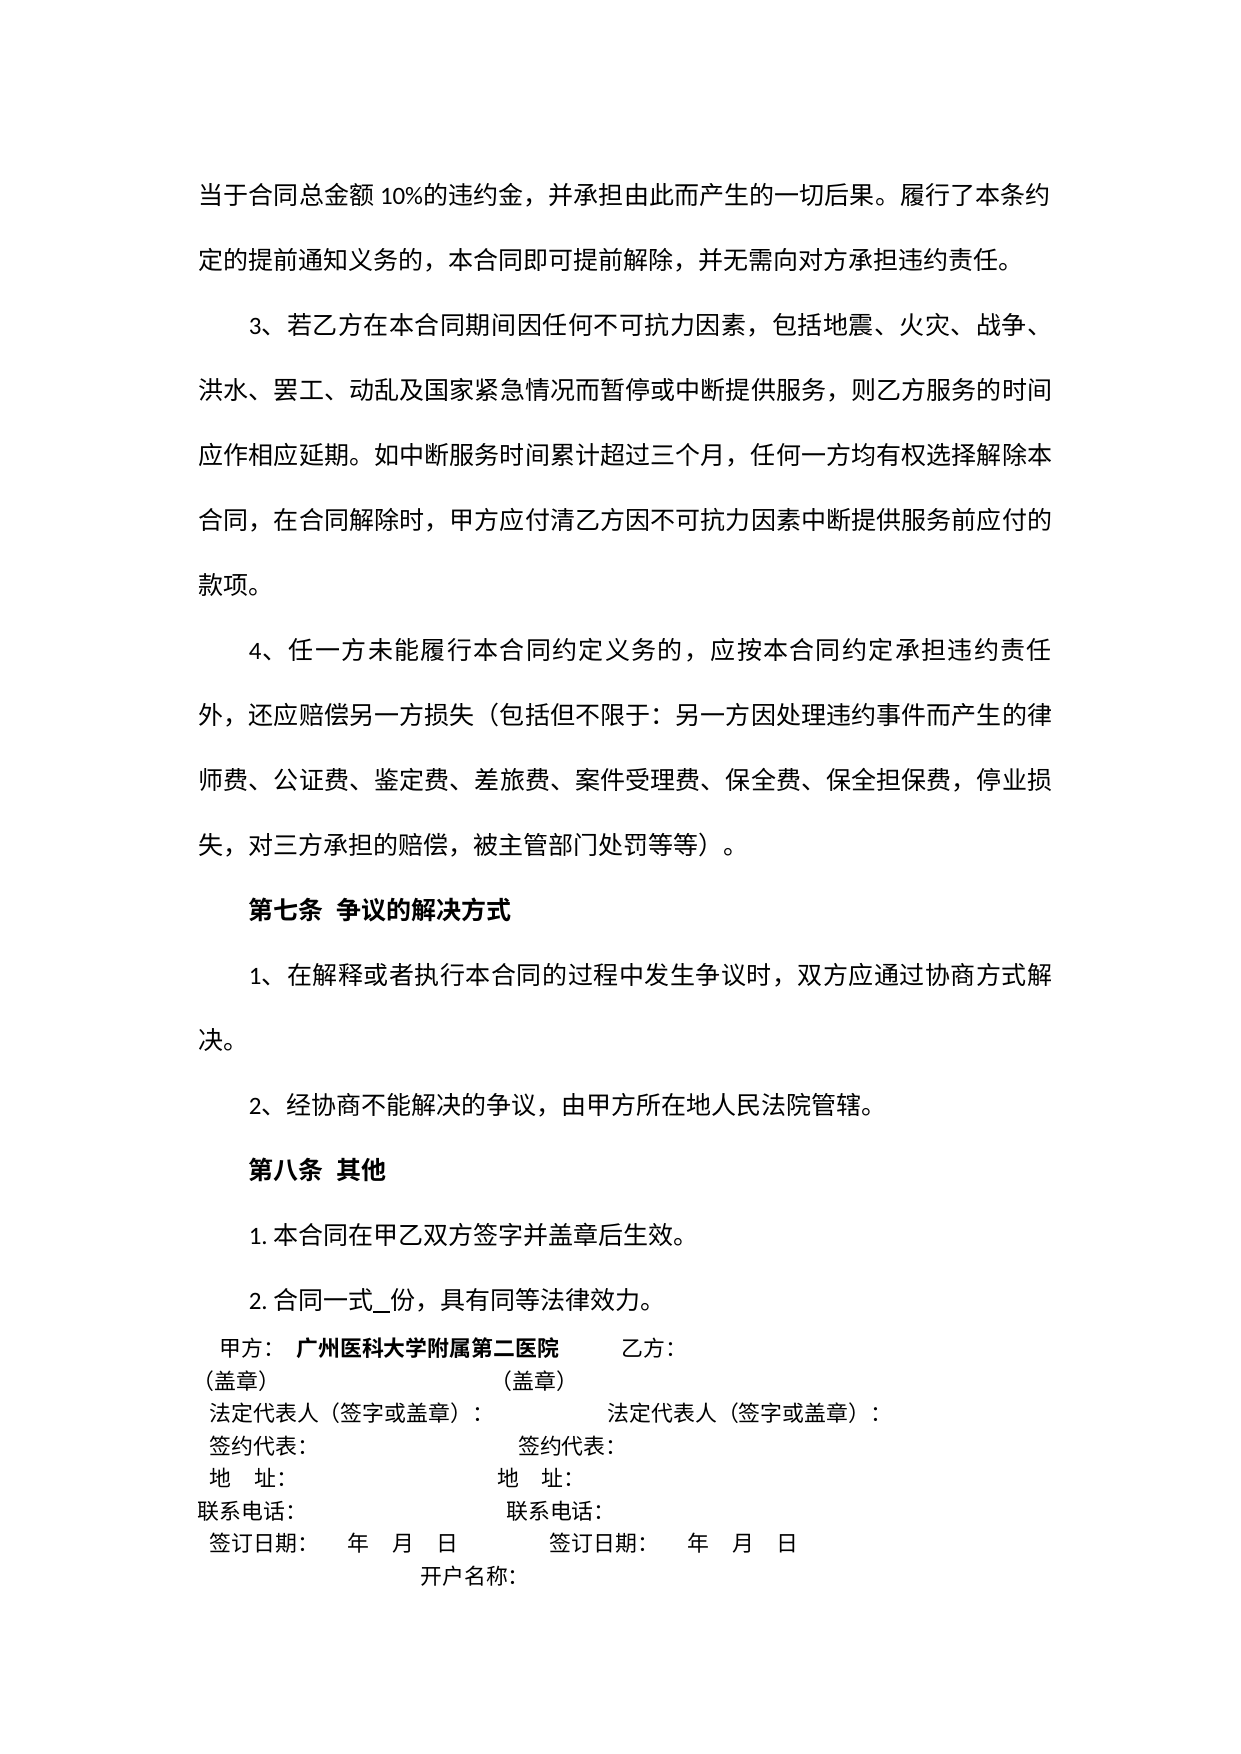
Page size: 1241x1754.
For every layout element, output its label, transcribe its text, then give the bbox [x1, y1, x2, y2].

text 第七条 争议的解决方式 [198, 877, 1053, 942]
text 法定代表人（签字或盖章）： 法定代表人（签字或盖章）： [187, 1397, 1053, 1429]
text 签约代表： 签约代表： [187, 1429, 1053, 1462]
text 第八条 其他 [198, 1137, 1053, 1202]
text 1. 本合同在甲乙双方签字并盖章后生效。 [198, 1202, 1053, 1267]
text 地 址： 地 址： [187, 1462, 1053, 1494]
text 2. 合同一式 份，具有同等法律效力。 [198, 1267, 1053, 1332]
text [198, 162, 1053, 292]
text 甲方： 广州医科大学附属第二医院 乙方： [187, 1332, 1053, 1364]
text 联系电话： 联系电话： [187, 1494, 1053, 1527]
text 签订日期： 年 月 日 签订日期： 年 月 日 [187, 1527, 1051, 1559]
text 2、经协商不能解决的争议，由甲方所在地人民法院管辖。 [198, 1072, 1053, 1137]
text 开户名称： [187, 1559, 1053, 1592]
text （盖章） （盖章） [187, 1364, 1053, 1397]
text 3、若乙方在本合同期间因任何不可抗力因素，包括地震、火灾、战争、洪水、罢工、动乱及国家紧急情况而暂停或中断提供服务，则乙方服务的时间应作相应延期。如中断服务时间累计超过三个月，任何一方均有权选择解除本合同，在合同解除时，甲方应付清乙方因不可抗力因素中断提供服务前应付的款项。 [198, 292, 1053, 617]
text 1、在解释或者执行本合同的过程中发生争议时，双方应通过协商方式解决。 [198, 942, 1053, 1072]
text 4、任一方未能履行本合同约定义务的，应按本合同约定承担违约责任外，还应赔偿另一方损失（包括但不限于：另一方因处理违约事件而产生的律师费、公证费、鉴定费、差旅费、案件受理费、保全费、保全担保费，停业损失，对三方承担的赔偿，被主管部门处罚等等）。 [198, 617, 1053, 877]
